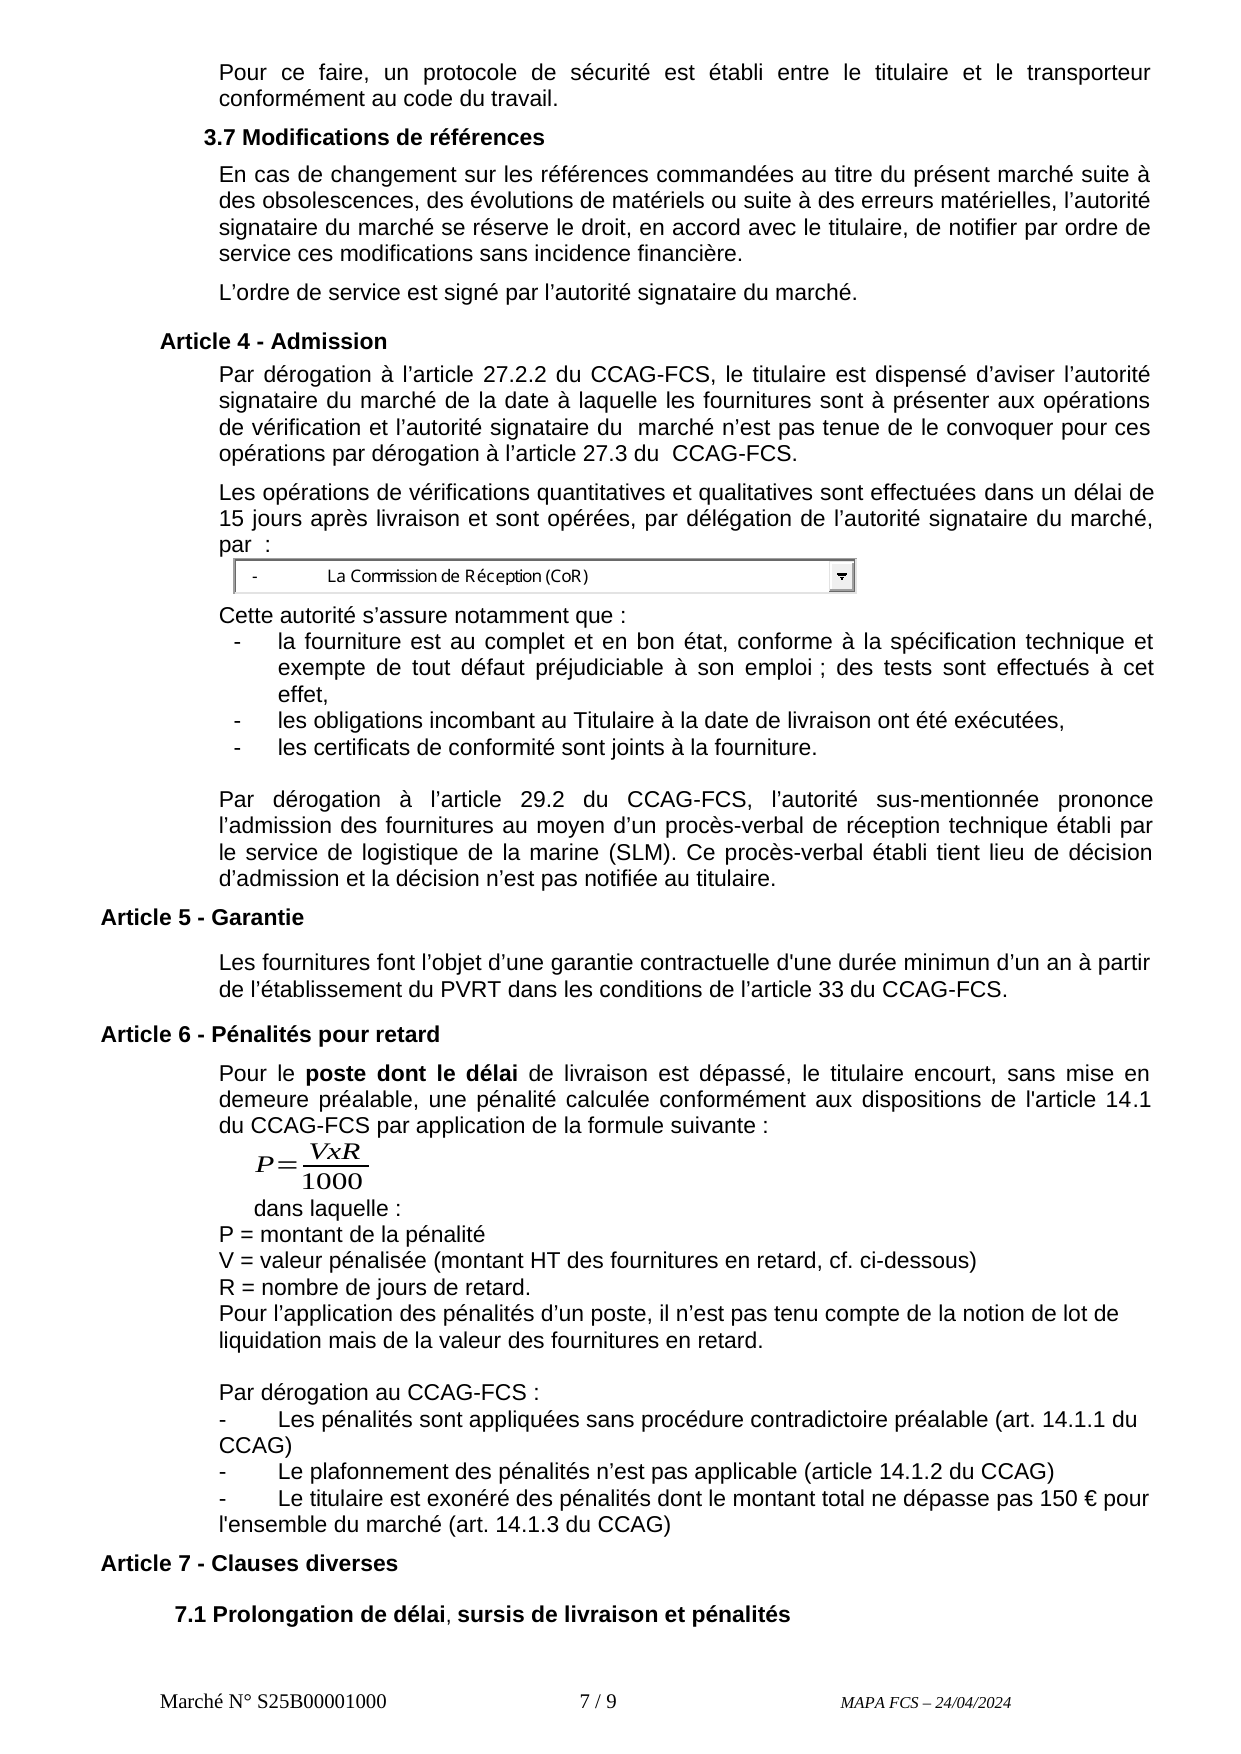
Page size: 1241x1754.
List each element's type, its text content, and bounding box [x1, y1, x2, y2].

text Pour ce faire, un protocole de sécurité est établi entre le titulaire et le transporteur conformément au code du travail. [218, 59, 1152, 112]
text Article 5 - Garantie [100, 904, 1154, 930]
text dans laquelle : [253, 1195, 1152, 1221]
text Par dérogation à l’article 27.2.2 du CCAG-FCS, le titulaire est dispensé d’aviser l’autorité signataire du marché de la date à laquelle les fournitures sont à présenter aux opérations de vérification et l’autorité signataire du marché n’est pas tenue de le convoquer pour ces opérations par dérogation à l’article 27.3 du CCAG-FCS. [218, 361, 1152, 466]
text Par dérogation à l’article 29.2 du CCAG-FCS, l’autorité sus-mentionnée prononce l’admission des fournitures au moyen d’un procès-verbal de réception technique établi par le service de logistique de la marine (SLM). Ce procès-verbal établi tient lieu de décision d’admission et la décision n’est pas notifiée au titulaire. [218, 786, 1154, 892]
text Article 4 - Admission [159, 328, 1152, 354]
list les obligations incombant au Titulaire à la date de livraison ont été exécutées, [233, 707, 1154, 733]
text Les fournitures font l’objet d’une garantie contractuelle d'une durée minimun d’un an à partir de l’établissement du PVRT dans les conditions de l’article 33 du CCAG-FCS. [218, 949, 1152, 1002]
text Les opérations de vérifications quantitatives et qualitatives sont effectuées dans un délai de 15 jours après livraison et sont opérées, par délégation de l’autorité signataire du marché, par : [218, 479, 1154, 558]
text En cas de changement sur les références commandées au titre du présent marché suite à des obsolescences, des évolutions de matériels ou suite à des erreurs matérielles, l’autorité signataire du marché se réserve le droit, en accord avec le titulaire, de notifier par ordre de service ces modifications sans incidence financière. [218, 161, 1152, 266]
list les certificats de conformité sont joints à la fourniture. [233, 733, 1154, 760]
subtitle 3.7 Modifications de références [204, 124, 1154, 151]
text Cette autorité s’assure notamment que : [218, 602, 1154, 628]
text Article 6 - Pénalités pour retard [100, 1021, 1154, 1047]
list la fourniture est au complet et en bon état, conforme à la spécification technique et exempte de tout défaut préjudiciable à son emploi ; des tests sont effectués à cet effet, [233, 628, 1154, 707]
text P = montant de la pénalité [218, 1221, 1152, 1247]
text 7.1 Prolongation de délai, sursis de livraison et pénalités [174, 1601, 1154, 1628]
text Pour le poste dont le délai de livraison est dépassé, le titulaire encourt, sans mise en demeure préalable, une pénalité calculée conformément aux dispositions de l'article 14.1 du CCAG-FCS par application de la formule suivante : [218, 1059, 1152, 1138]
text L’ordre de service est signé par l’autorité signataire du marché. [218, 279, 1154, 305]
list Les pénalités sont appliquées sans procédure contradictoire préalable (art. 14.1.1 du CCAG) [218, 1406, 1152, 1458]
list Le plafonnement des pénalités n’est pas applicable (article 14.1.2 du CCAG) [218, 1458, 1152, 1485]
text Par dérogation au CCAG-FCS : [218, 1379, 1152, 1406]
list Le titulaire est exonéré des pénalités dont le montant total ne dépasse pas 150 € pour l'ensemble du marché (art. 14.1.3 du CCAG) [218, 1485, 1152, 1537]
text R = nombre de jours de retard. [218, 1274, 1152, 1300]
text Pour l’application des pénalités d’un poste, il n’est pas tenu compte de la notion de lot de liquidation mais de la valeur des fournitures en retard. [218, 1300, 1152, 1353]
text Article 7 - Clauses diverses [100, 1550, 1154, 1576]
text V = valeur pénalisée (montant HT des fournitures en retard, cf. ci-dessous) [218, 1247, 1152, 1274]
